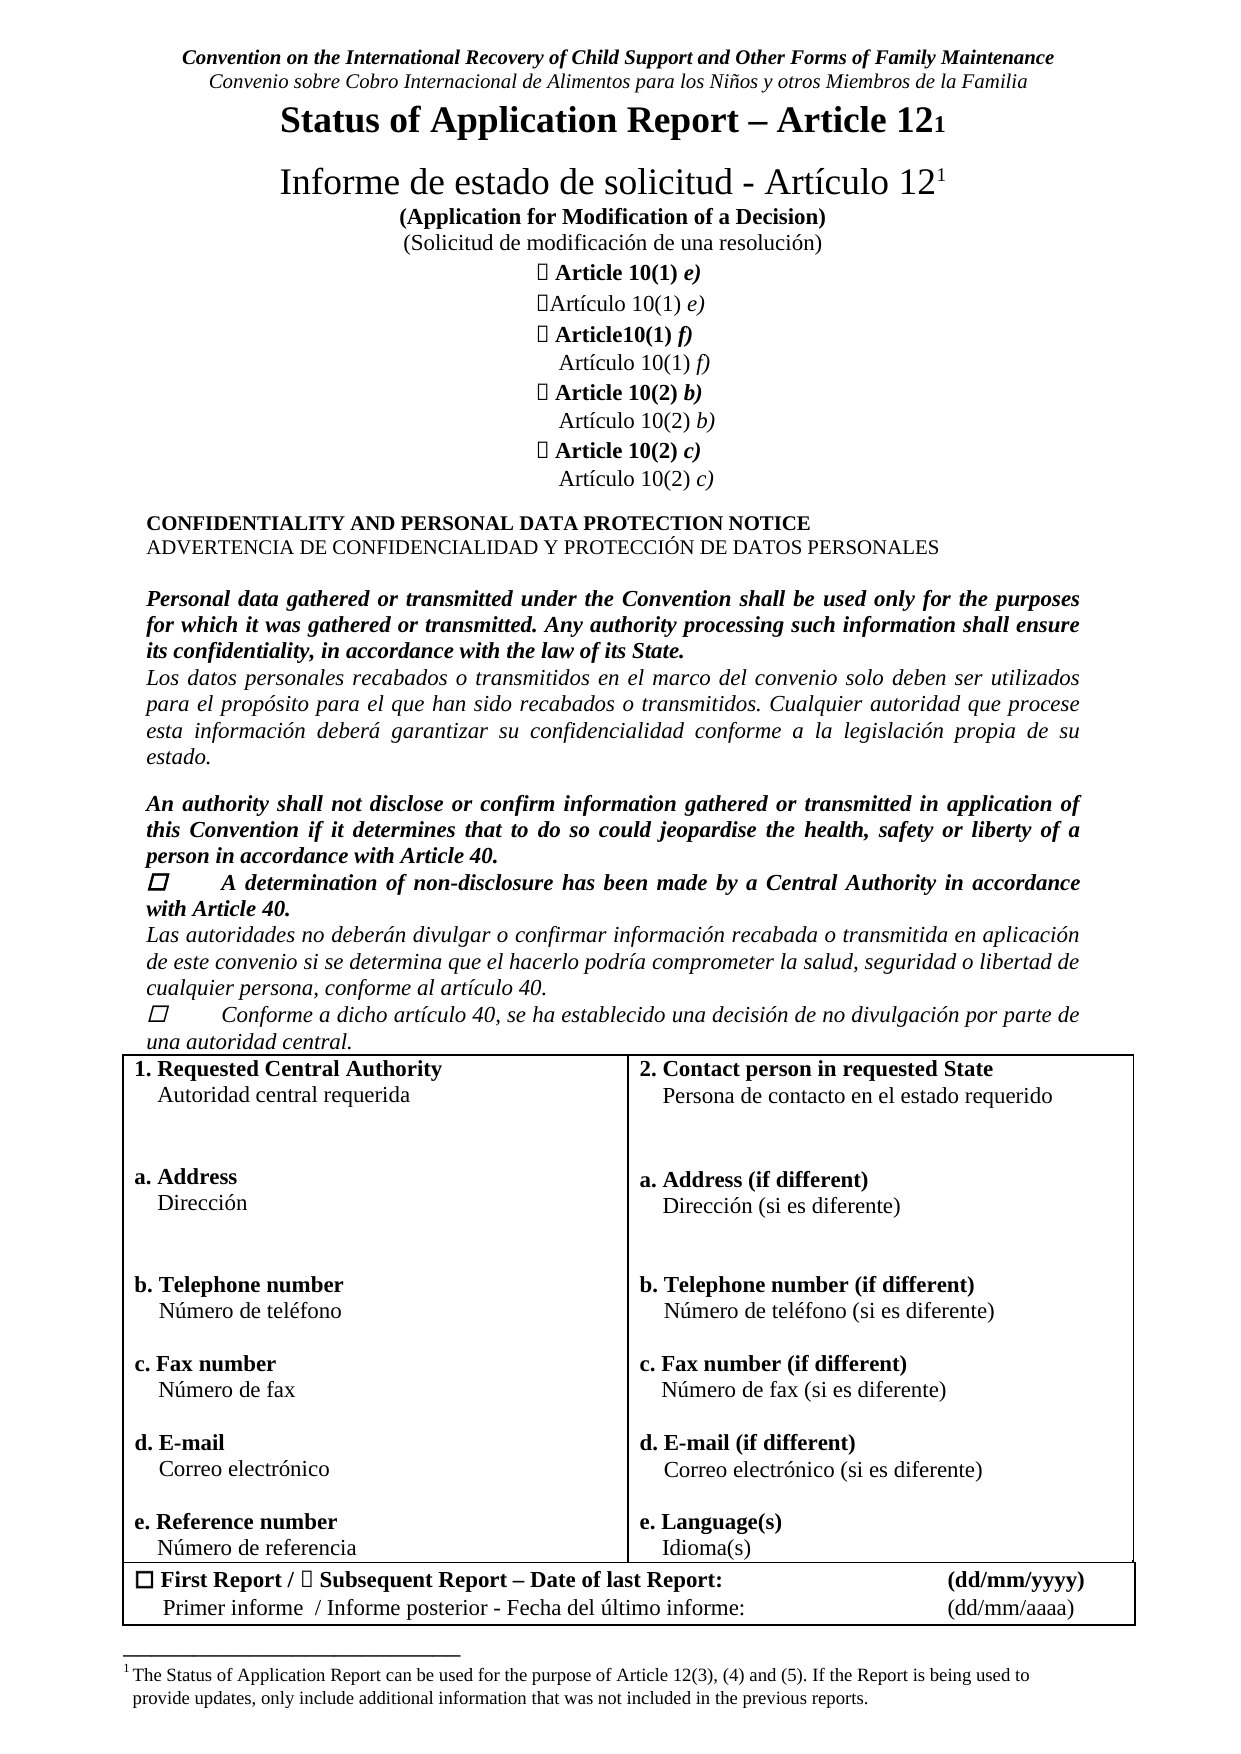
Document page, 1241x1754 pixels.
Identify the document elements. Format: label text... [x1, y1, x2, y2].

text Artículo 10(1) e) [536, 287, 966, 318]
list ________________________ [123, 1627, 1084, 1659]
text  Article10(1) f) [536, 318, 966, 349]
list A determination of non-disclosure has been made by a Central Authority in accordance with Article 40. [146, 869, 1084, 921]
text (Application for Modification of a Decision) [259, 203, 966, 229]
text (Solicitud de modificación de una resolución) [259, 229, 966, 255]
text ADVERTENCIA DE CONFIDENCIALIDAD Y PROTECCIÓN DE DATOS PERSONALES [146, 535, 1116, 559]
text  Article 10(1) e) [536, 255, 966, 287]
text 1 The Status of Application Report can be used for the purpose of Article 12(3), (4) and (5). If the Report is being used to [123, 1660, 1116, 1686]
text Artículo 10(1) f) [536, 349, 966, 376]
text  Article 10(2) c) [536, 434, 966, 465]
text Informe de estado de solicitud - Artículo 121 [259, 159, 966, 203]
text  Article 10(2) b) [536, 376, 966, 407]
text An authority shall not disclose or confirm information gathered or transmitted in application of this Convention if it determines that to do so could jeopardise the health, safety or liberty of a person in accordance with Article 40. [146, 790, 1083, 869]
table_header Contact person in requested State Persona de contacto en el estado requerido Address (if different) Dirección (si es diferente) Telephone number (if different) Número de teléfono (si es diferente) Fax number (if different) Número de fax (si es diferente) E-mail (if different) Correo electrónico (si es diferente) Language(s) Idioma(s) [629, 1056, 1133, 1562]
text provide updates, only include additional information that was not included in the previous reports. [123, 1687, 1116, 1708]
table_cell First Report /  Subsequent Report – Date of last Report: (dd/mm/yyyy) Primer informe / Informe posterior - Fecha del último informe: (dd/mm/aaaa) [124, 1563, 1134, 1624]
text Personal data gathered or transmitted under the Convention shall be used only for the purposes for which it was gathered or transmitted. Any authority processing such information shall ensure its confidentiality, in accordance with the law of its State. [146, 585, 1084, 664]
text Status of Application Report – Article 121 [259, 97, 966, 159]
list Conforme a dicho artículo 40, se ha establecido una decisión de no divulgación por parte de una autoridad central. [146, 1001, 1084, 1054]
text CONFIDENTIALITY AND PERSONAL DATA PROTECTION NOTICE [146, 511, 1116, 535]
text Las autoridades no deberán divulgar o confirmar información recabada o transmitida en aplicación de este convenio si se determina que el hacerlo podría comprometer la salud, seguridad o libertad de cualquier persona, conforme al artículo 40. [146, 921, 1083, 1001]
text Artículo 10(2) b) [536, 407, 966, 433]
table_header Requested Central Authority Autoridad central requerida Address Dirección Telephone number Número de teléfono Fax number Número de fax E-mail Correo electrónico Reference number Número de referencia [124, 1056, 627, 1562]
text Los datos personales recabados o transmitidos en el marco del convenio solo deben ser utilizados para el propósito para el que han sido recabados o transmitidos. Cualquier autoridad que procese esta información deberá garantizar su confidencialidad conforme a la legislación propia de su estado. [146, 664, 1084, 769]
text Artículo 10(2) c) [536, 465, 966, 491]
